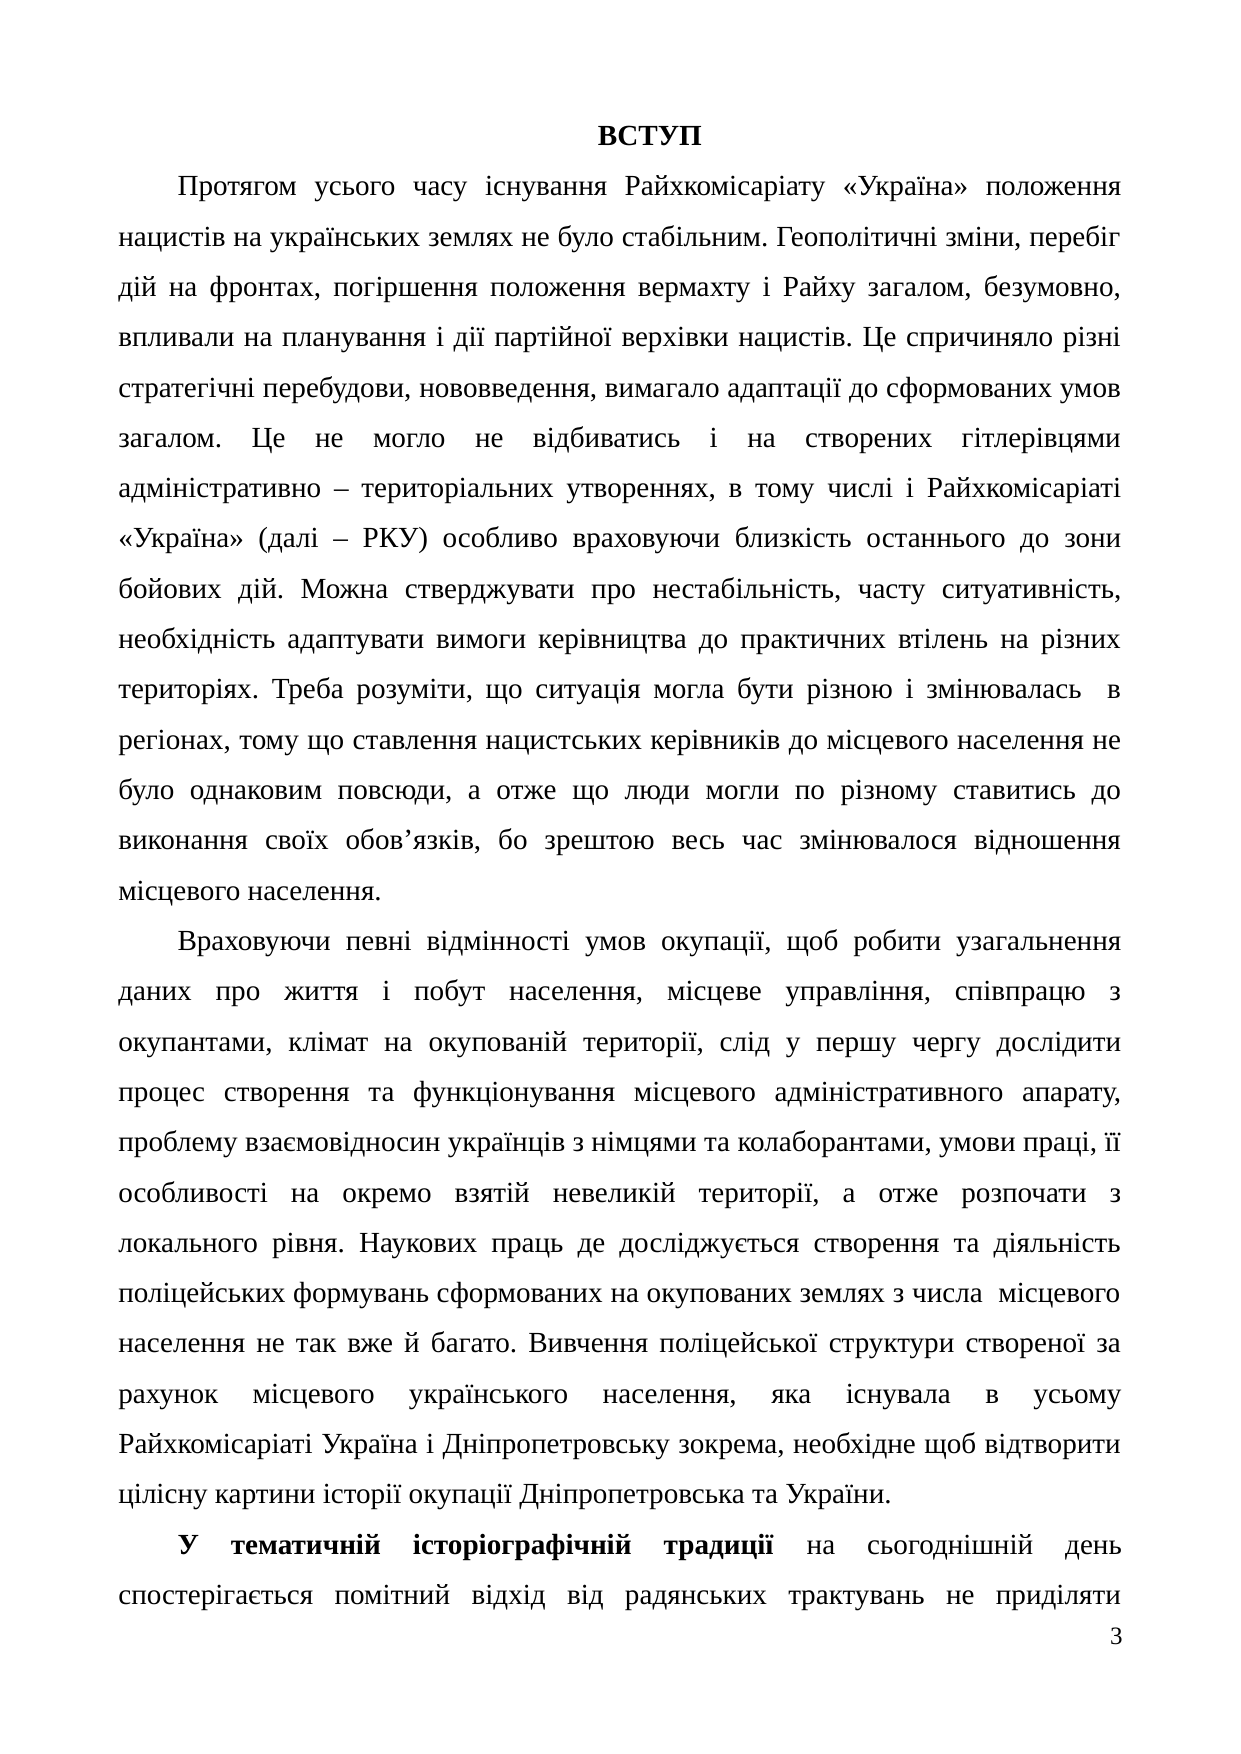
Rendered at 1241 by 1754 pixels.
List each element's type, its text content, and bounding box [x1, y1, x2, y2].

text Протягом усього часу існування Райхкомісаріату «Україна» положення нацистів на українських землях не було стабільним. Геополітичні зміни, перебіг дій на фронтах, погіршення положення вермахту і Райху загалом, безумовно, впливали на планування і дії партійної верхівки нацистів. Це спричиняло різні стратегічні перебудови, нововведення, вимагало адаптації до сформованих умов загалом. Це не могло не відбиватись і на створених гітлерівцями адміністративно – територіальних утвореннях, в тому числі і Райхкомісаріаті «Україна» (далі – РКУ) особливо враховуючи близкість останнього до зони бойових дій. Можна стверджувати про нестабільність, часту ситуативність, необхідність адаптувати вимоги керівництва до практичних втілень на різних територіях. Треба розуміти, що ситуація могла бути різною і змінювалась в регіонах, тому що ставлення нацистських керівників до місцевого населення не було однаковим повсюди, а отже що люди могли по різному ставитись до виконання своїх обов’язків, бо зрештою весь час змінювалося відношення місцевого населення. [118, 168, 1122, 906]
text Враховуючи певні відмінності умов окупації, щоб робити узагальнення даних про життя і побут населення, місцеве управління, співпрацю з окупантами, клімат на окупованій території, слід у першу чергу дослідити процес створення та функціонування місцевого адміністративного апарату, проблему взаємовідносин українців з німцями та колаборантами, умови праці, її особливості на окремо взятій невеликій території, а отже розпочати з локального рівня. Наукових праць де досліджується створення та діяльність поліцейських формувань сформованих на окупованих землях з числа місцевого населення не так вже й багато. Вивчення поліцейської структури створеної за рахунок місцевого українського населення, яка існувала в усьому Райхкомісаріаті Україна і Дніпропетровську зокрема, необхідне щоб відтворити цілісну картини історії окупації Дніпропетровська та України. [118, 923, 1122, 1510]
text ВСТУП [118, 118, 1122, 152]
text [118, 1527, 1122, 1611]
